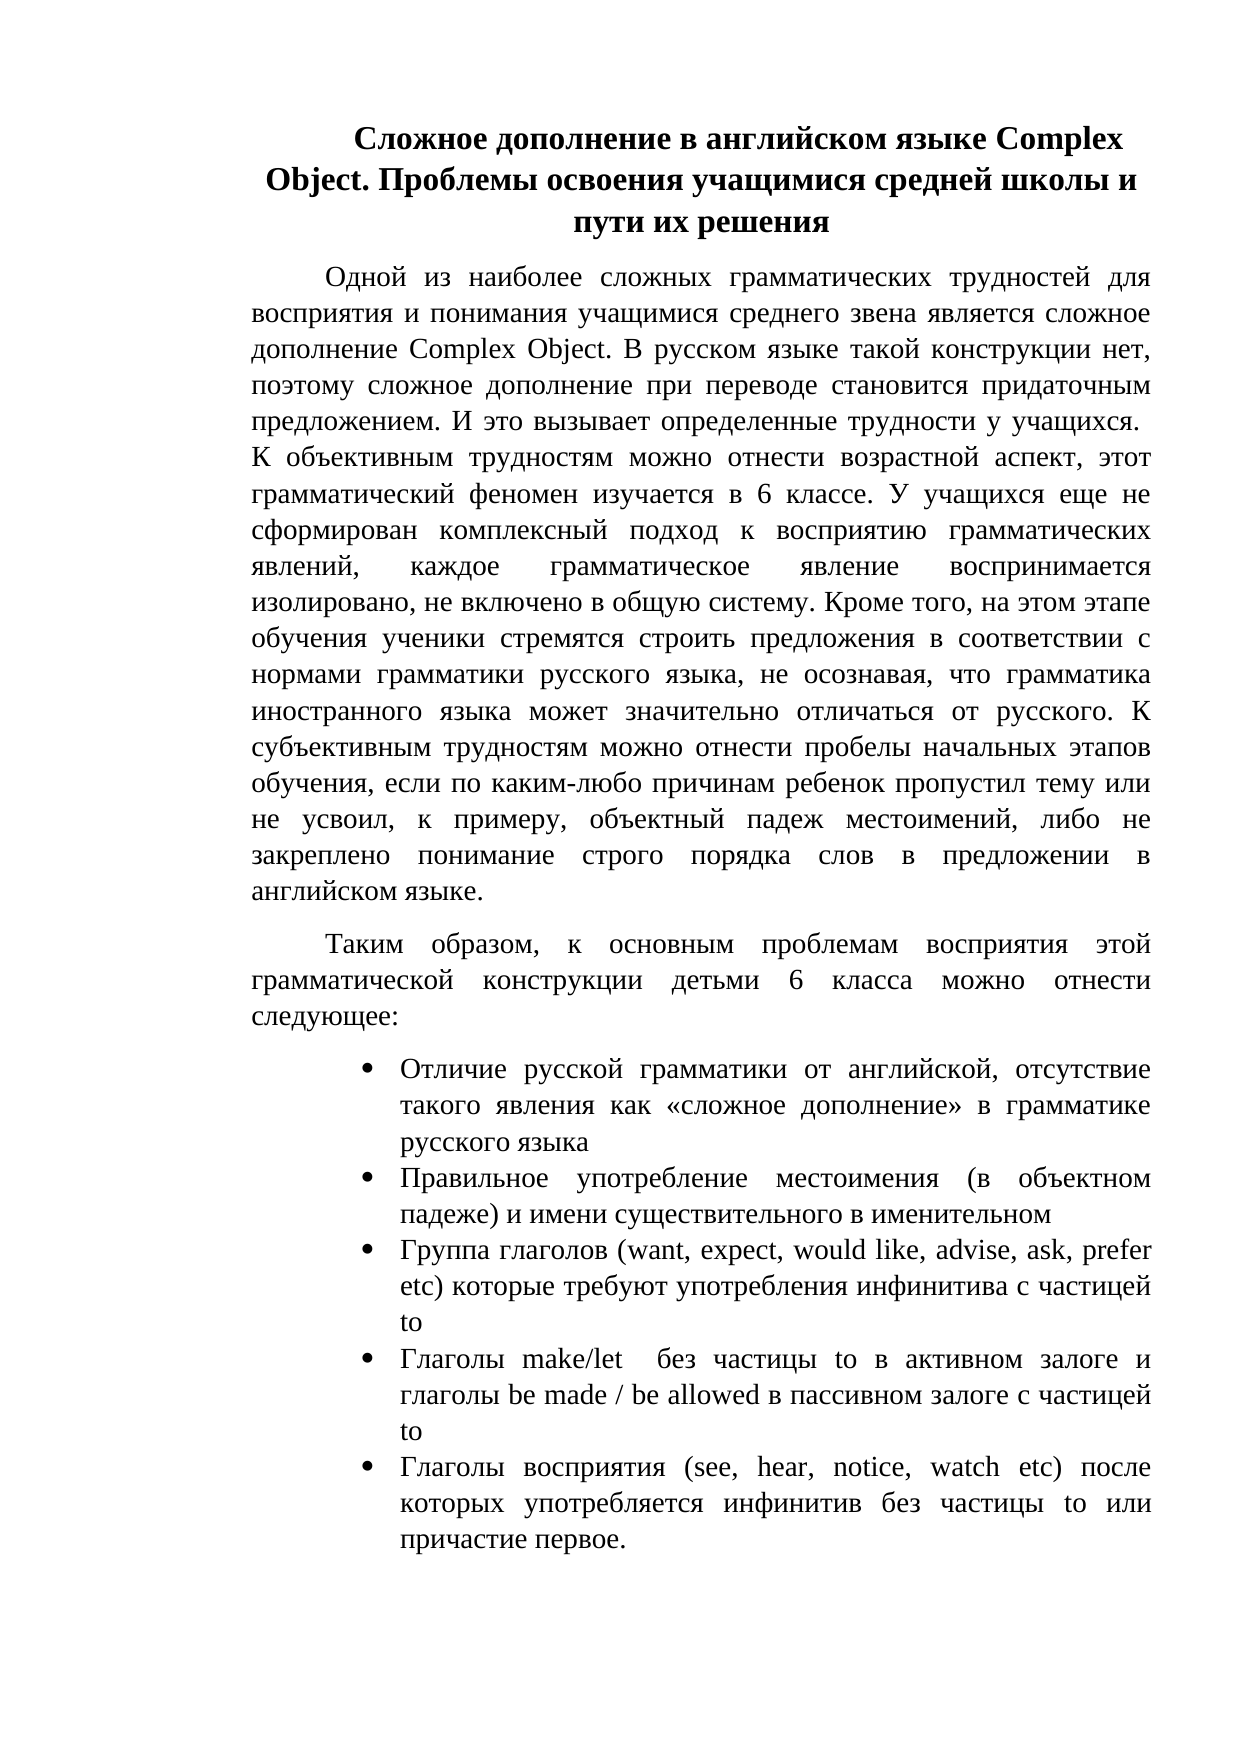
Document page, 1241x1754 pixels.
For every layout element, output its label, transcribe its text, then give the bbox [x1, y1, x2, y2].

list Группа глаголов (want, expect, would like, advise, ask, prefer etc) которые требуют употребления инфинитива с частицей to [362, 1232, 1152, 1338]
text Таким образом, к основным проблемам восприятия этой грамматической конструкции детьми 6 класса можно отнести следующее: [251, 926, 1152, 1032]
text Одной из наиболее сложных грамматических трудностей для восприятия и понимания учащимися среднего звена является сложное дополнение Complex Object. В русском языке такой конструкции нет, поэтому сложное дополнение при переводе становится придаточным предложением. И это вызывает определенные трудности у учащихся. К объективным трудностям можно отнести возрастной аспект, этот грамматический феномен изучается в 6 классе. У учащихся еще не сформирован комплексный подход к восприятию грамматических явлений, каждое грамматическое явление воспринимается изолировано, не включено в общую систему. Кроме того, на этом этапе обучения ученики стремятся строить предложения в соответствии с нормами грамматики русского языка, не осознавая, что грамматика иностранного языка может значительно отличаться от русского. К субъективным трудностям можно отнести пробелы начальных этапов обучения, если по каким-любо причинам ребенок пропустил тему или не усвоил, к примеру, объектный падеж местоимений, либо не закреплено понимание строго порядка слов в предложении в английском языке. [251, 259, 1152, 907]
list Глаголы восприятия (see, hear, notice, watch etc) после которых употребляется инфинитив без частицы to или причастие первое. [362, 1449, 1152, 1555]
list Глаголы make/let без частицы to в активном залоге и глаголы be made / be allowed в пассивном залоге с частицей to [362, 1341, 1152, 1447]
list Отличие русской грамматики от английской, отсутствие такого явления как «сложное дополнение» в грамматике русского языка [362, 1051, 1152, 1157]
text Сложное дополнение в английском языке Complex Object. Проблемы освоения учащимися средней школы и пути их решения [251, 118, 1152, 239]
list Правильное употребление местоимения (в объектном падеже) и имени существительного в именительном [362, 1160, 1152, 1229]
